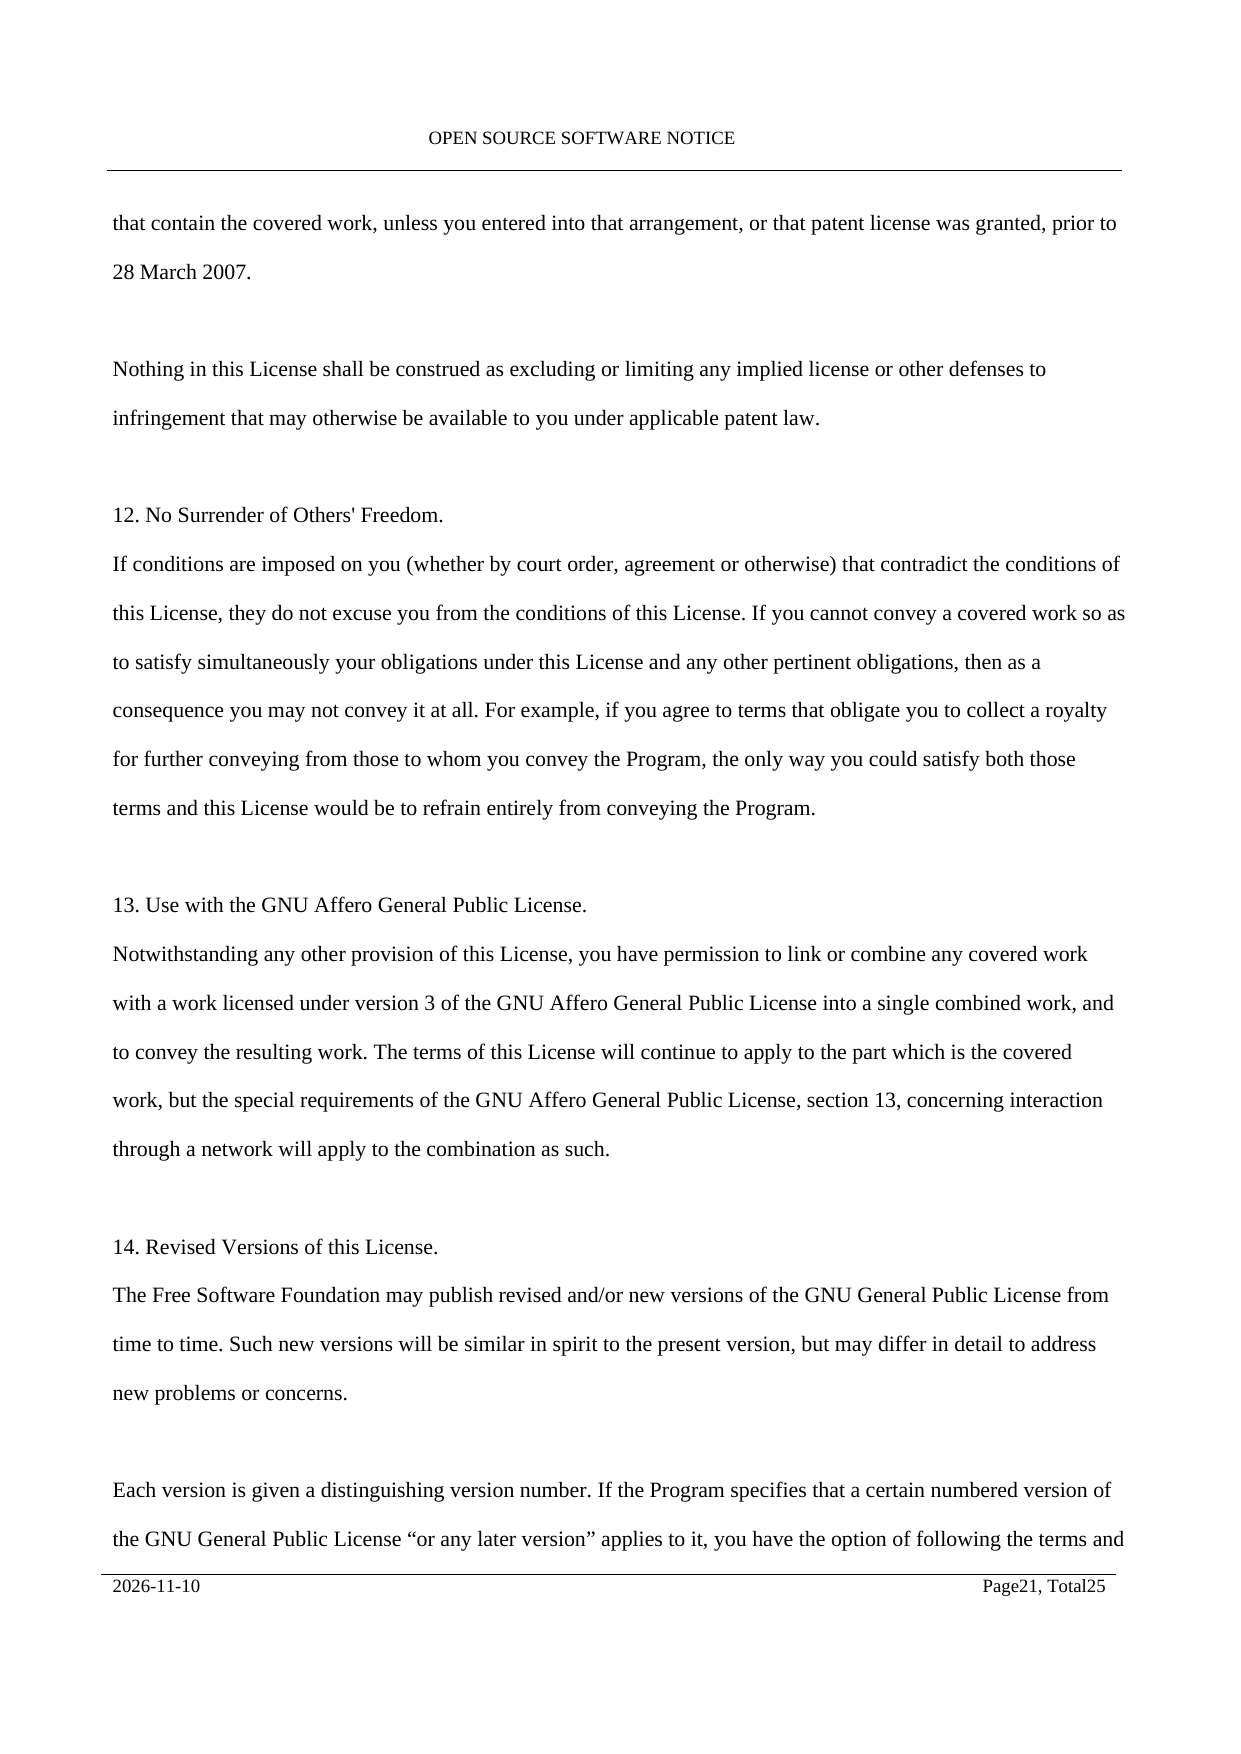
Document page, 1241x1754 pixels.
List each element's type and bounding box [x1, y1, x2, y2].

text [112, 206, 1128, 1555]
